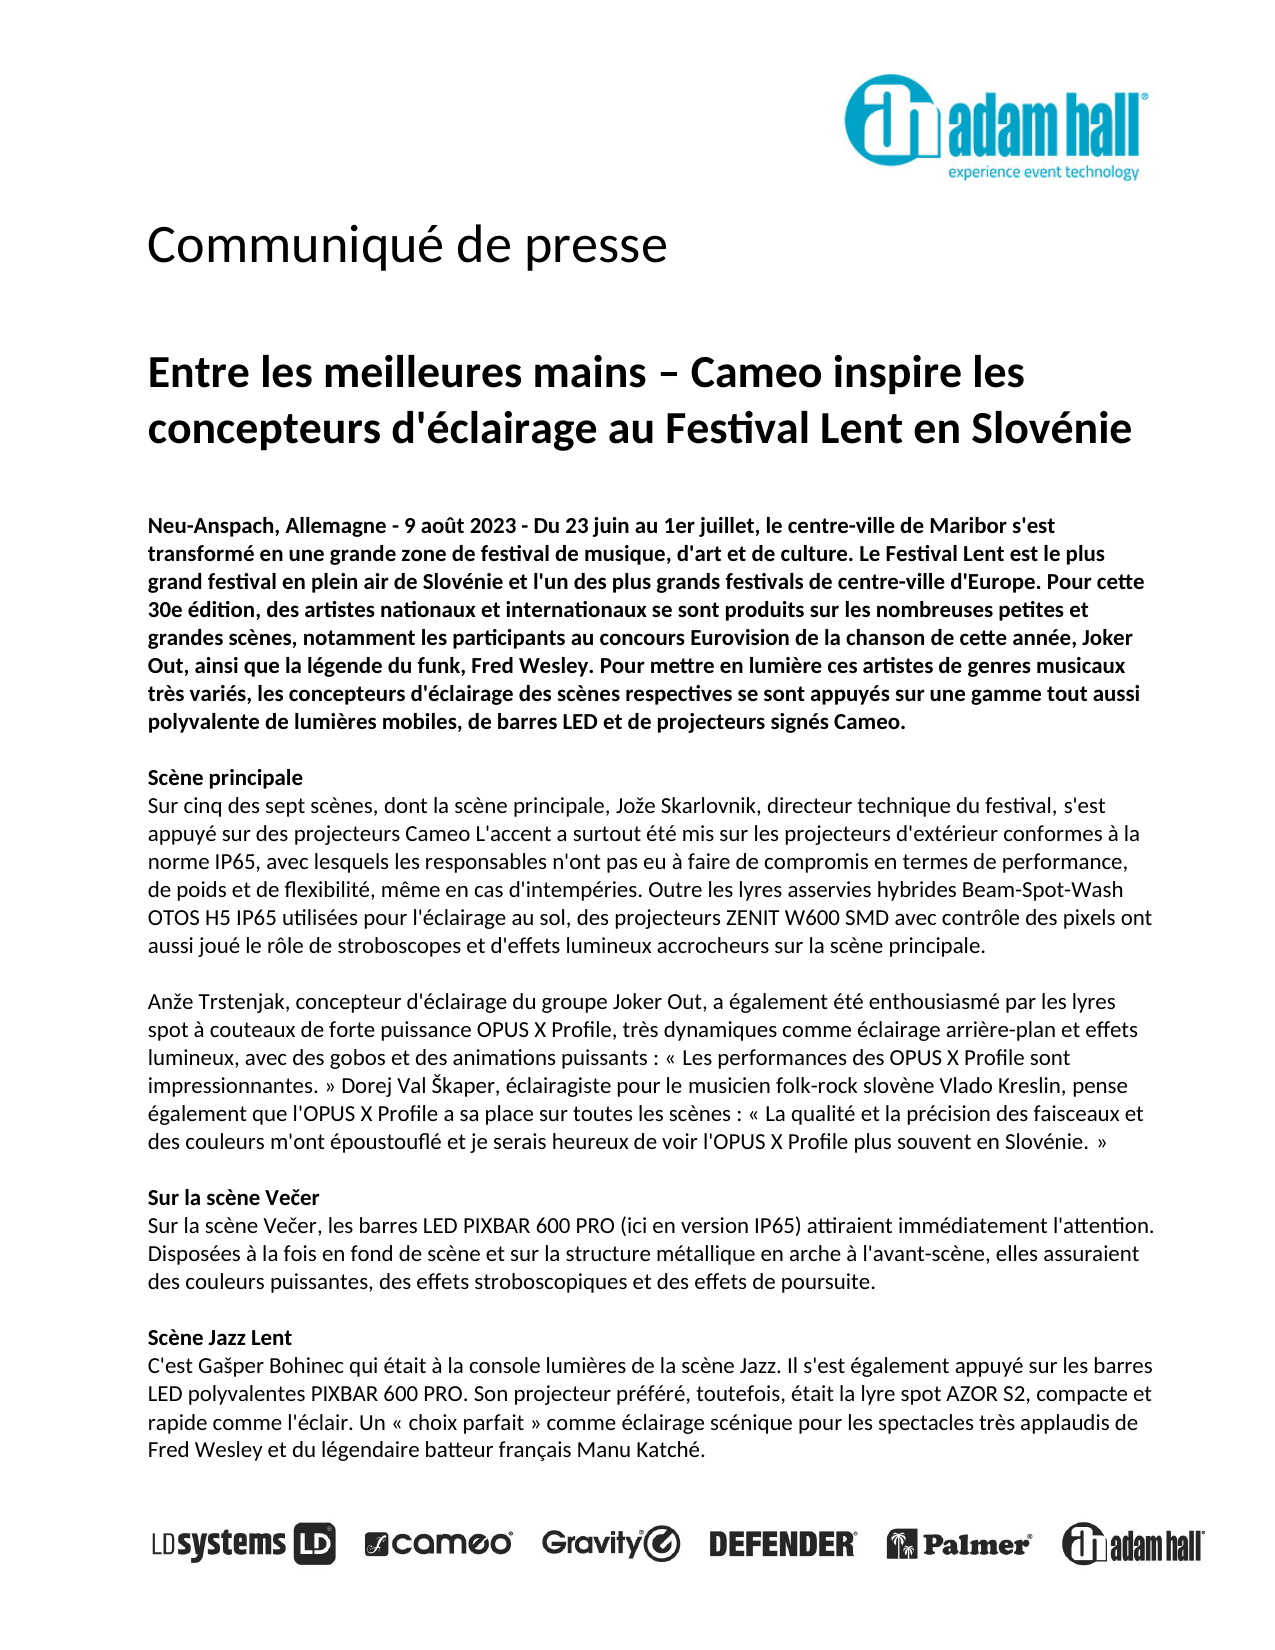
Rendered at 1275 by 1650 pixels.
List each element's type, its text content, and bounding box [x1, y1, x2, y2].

text Sur la scène Večer, les barres LED PIXBAR 600 PRO (ici en version IP65) attiraient immédiatement l'attention. Disposées à la fois en fond de scène et sur la structure métallique en arche à l'avant-scène, elles assuraient des couleurs puissantes, des effets stroboscopiques et des effets de poursuite. [148, 1211, 1158, 1296]
text Scène Jazz Lent [148, 1323, 1158, 1352]
text Sur la scène Večer [148, 1183, 1158, 1211]
text Anže Trstenjak, concepteur d'éclairage du groupe Joker Out, a également été enthousiasmé par les lyres spot à couteaux de forte puissance OPUS X Profile, très dynamiques comme éclairage arrière-plan et effets lumineux, avec des gobos et des animations puissants : « Les performances des OPUS X Profile sont impressionnantes. » Dorej Val Škaper, éclairagiste pour le musicien folk-rock slovène Vlado Kreslin, pense également que l'OPUS X Profile a sa place sur toutes les scènes : « La qualité et la précision des faisceaux et des couleurs m'ont époustouflé et je serais heureux de voir l'OPUS X Profile plus souvent en Slovénie. » [148, 987, 1158, 1155]
text Neu-Anspach, Allemagne - 9 août 2023 - Du 23 juin au 1er juillet, le centre-ville de Maribor s'est transformé en une grande zone de festival de musique, d'art et de culture. Le Festival Lent est le plus grand festival en plein air de Slovénie et l'un des plus grands festivals de centre-ville d'Europe. Pour cette 30e édition, des artistes nationaux et internationaux se sont produits sur les nombreuses petites et grandes scènes, notamment les participants au concours Eurovision de la chanson de cette année, Joker Out, ainsi que la légende du funk, Fred Wesley. Pour mettre en lumière ces artistes de genres musicaux très variés, les concepteurs d'éclairage des scènes respectives se sont appuyés sur une gamme tout aussi polyvalente de lumières mobiles, de barres LED et de projecteurs signés Cameo. [148, 511, 1158, 735]
text Scène principale [148, 763, 1158, 791]
text Sur cinq des sept scènes, dont la scène principale, Jože Skarlovnik, directeur technique du festival, s'est appuyé sur des projecteurs Cameo L'accent a surtout été mis sur les projecteurs d'extérieur conformes à la norme IP65, avec lesquels les responsables n'ont pas eu à faire de compromis en termes de performance, de poids et de flexibilité, même en cas d'intempéries. Outre les lyres asservies hybrides Beam-Spot-Wash OTOS H5 IP65 utilisées pour l'éclairage au sol, des projecteurs ZENIT W600 SMD avec contrôle des pixels ont aussi joué le rôle de stroboscopes et d'effets lumineux accrocheurs sur la scène principale. [148, 791, 1158, 959]
text Entre les meilleures mains – Cameo inspire les concepteurs d'éclairage au Festival Lent en Slovénie [148, 343, 1158, 455]
text Communiqué de presse [148, 210, 1158, 276]
picture [147, 1510, 1208, 1577]
picture [835, 73, 1158, 182]
text C'est Gašper Bohinec qui était à la console lumières de la scène Jazz. Il s'est également appuyé sur les barres LED polyvalentes PIXBAR 600 PRO. Son projecteur préféré, toutefois, était la lyre spot AZOR S2, compacte et rapide comme l'éclair. Un « choix parfait » comme éclairage scénique pour les spectacles très applaudis de Fred Wesley et du légendaire batteur français Manu Katché. [148, 1352, 1158, 1464]
